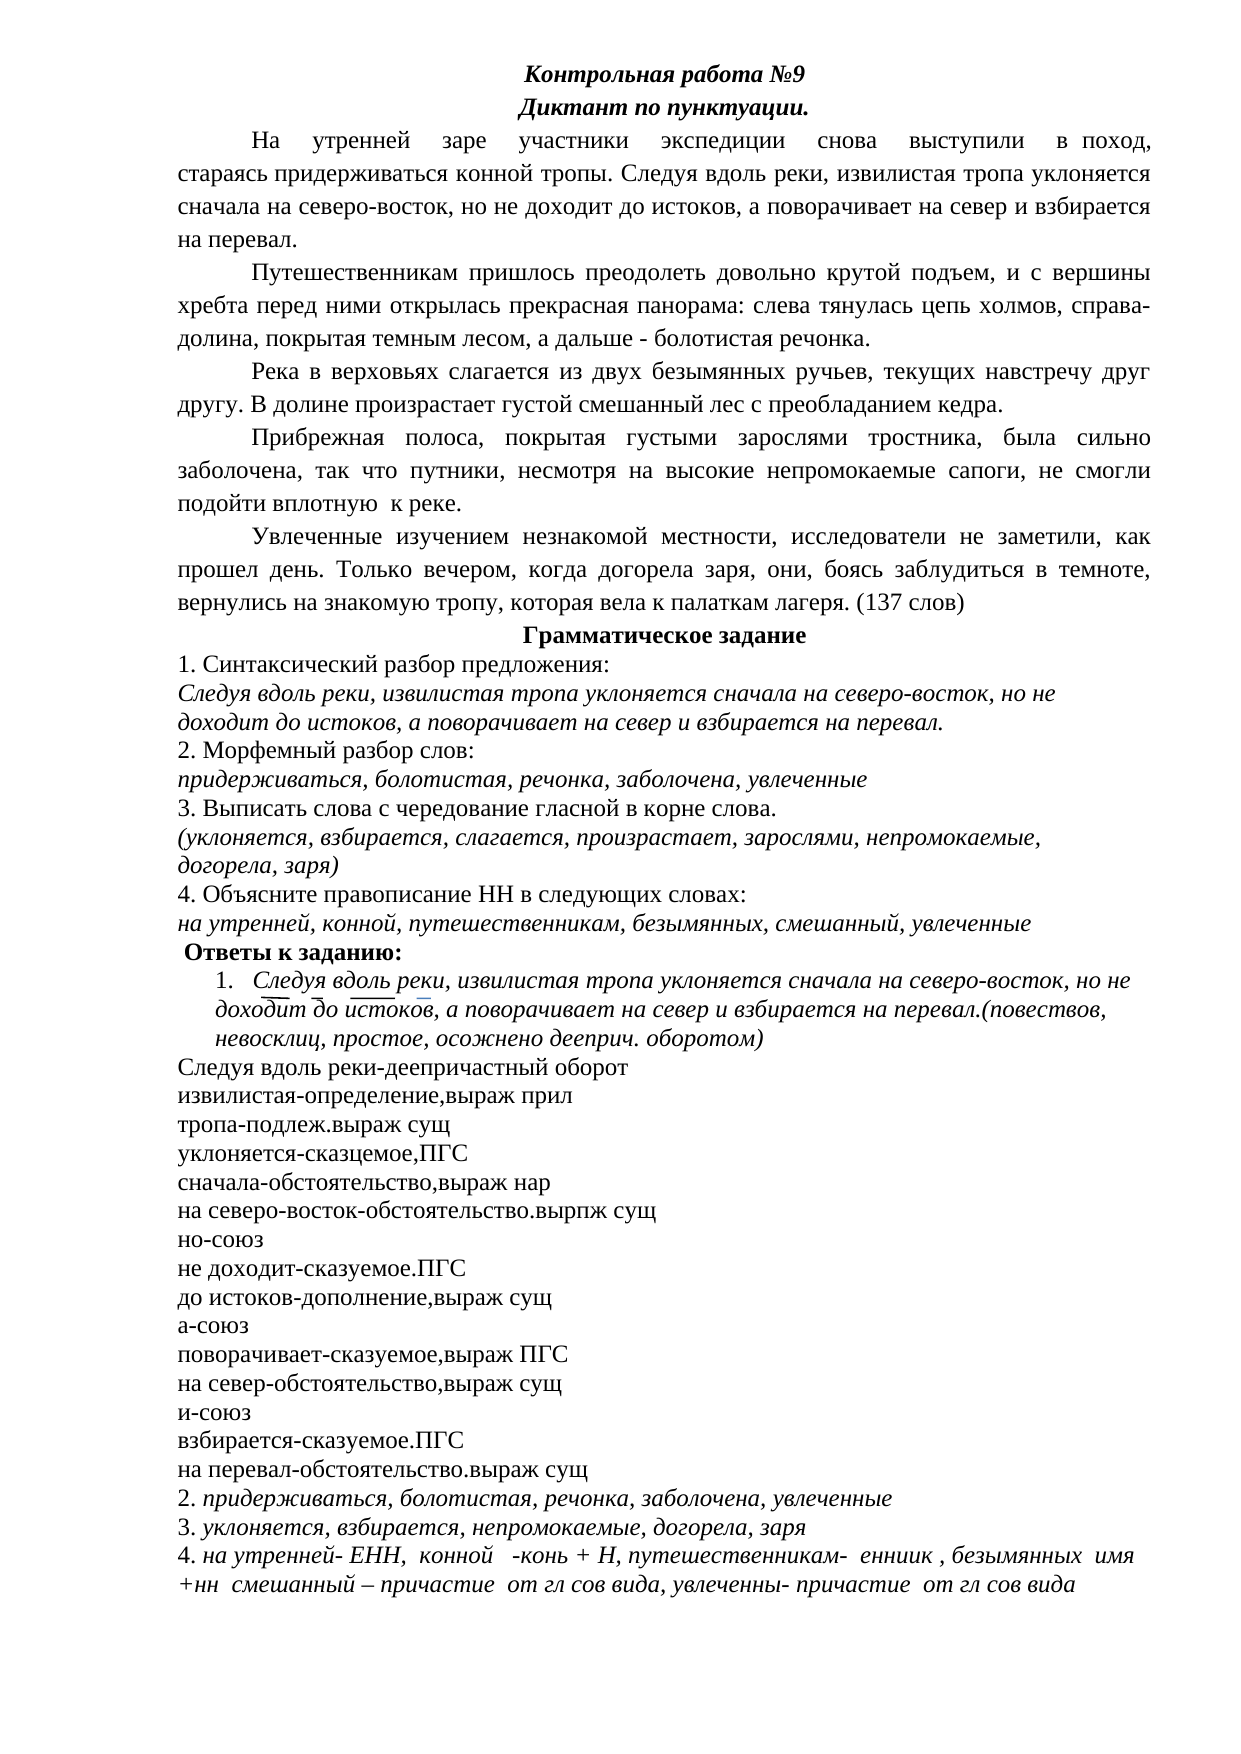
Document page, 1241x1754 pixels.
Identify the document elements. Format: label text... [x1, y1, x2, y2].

text Увлеченные изучением незнакомой местности, исследователи не заметили, как прошел день. Только вечером, когда догорела заря, они, боясь заблудиться в темноте, вернулись на знакомую тропу, которая вела к палаткам лагеря. (137 слов) [177, 521, 1152, 616]
text но-союз [177, 1224, 1152, 1253]
text до истоков-дополнение,выраж сущ [177, 1282, 1152, 1311]
text 3. уклоняется, взбирается, непромокаемые, догорела, заря [177, 1512, 1152, 1541]
text Следуя вдоль реки, извилистая тропа уклоняется сначала на северо-восток, но не доходит до истоков, а поворачивает на север и взбирается на перевал. [177, 678, 1152, 736]
text извилистая-определение,выраж прил [177, 1081, 1152, 1109]
text 3. Выписать слова с чередование гласной в корне слова. [177, 793, 1152, 822]
text 4. Объясните правописание НН в следующих словах: [177, 879, 1152, 908]
text тропа-подлеж.выраж сущ [177, 1109, 1152, 1138]
text 1. Синтаксический разбор предложения: [177, 649, 1152, 678]
text не доходит-сказуемое.ПГС [177, 1253, 1152, 1282]
text придерживаться, болотистая, речонка, заболочена, увлеченные [177, 764, 1152, 793]
text Прибрежная полоса, покрытая густыми зарослями тростника, была сильно заболочена, так что путники, несмотря на высокие непромокаемые сапоги, не смогли подойти вплотную к реке. [177, 422, 1152, 517]
text Грамматическое задание [177, 621, 1152, 649]
text уклоняется-сказцемое,ПГС [177, 1138, 1152, 1167]
text поворачивает-сказуемое,выраж ПГС [177, 1339, 1152, 1368]
list Следуя вдоль реки, извилистая тропа уклоняется сначала на северо-восток, но не [215, 966, 1152, 994]
text Следуя вдоль реки-деепричастный оборот [177, 1052, 1152, 1081]
text Река в верховьях слагается из двух безымянных ручьев, текущих навстречу друг другу. В долине произрастает густой смешанный лес с преобладанием кедра. [177, 356, 1152, 418]
text на север-обстоятельство,выраж сущ [177, 1368, 1152, 1397]
text а-союз [177, 1311, 1152, 1339]
text на северо-восток-обстоятельство.вырпж сущ [177, 1196, 1152, 1224]
text догорела, заря) [177, 851, 1152, 879]
text доходит до истоков, а поворачивает на север и взбирается на перевал.(повествов, невосклиц, простое, осожнено дееприч. оборотом) [215, 994, 1152, 1052]
text 2. Морфемный разбор слов: [177, 736, 1152, 764]
text На утренней заре участники экспедиции снова выступили в поход, стараясь придерживаться конной тропы. Следуя вдоль реки, извилистая тропа уклоняется сначала на северо-восток, но не доходит до истоков, а поворачивает на север и взбирается на перевал. [177, 125, 1152, 253]
text 2. придерживаться, болотистая, речонка, заболочена, увлеченные [177, 1483, 1152, 1512]
text сначала-обстоятельство,выраж нар [177, 1167, 1152, 1196]
text Диктант по пунктуации. [177, 92, 1152, 121]
text взбирается-сказуемое.ПГС [177, 1426, 1152, 1454]
text (уклоняется, взбирается, слагается, произрастает, зарослями, непромокаемые, [177, 822, 1152, 851]
text 4. на утренней- ЕНН, конной -конь + Н, путешественникам- енниик , безымянных имя +нн смешанный – причастие от гл сов вида, увлеченны- причастие от гл сов вида [177, 1541, 1152, 1598]
text Ответы к заданию: [177, 937, 1152, 966]
text на утренней, конной, путешественникам, безымянных, смешанный, увлеченные [177, 908, 1152, 937]
text Путешественникам пришлось преодолеть довольно крутой подъем, и с вершины хребта перед ними открылась прекрасная панорама: слева тянулась цепь холмов, справа- долина, покрытая темным лесом, а дальше - болотистая речонка. [177, 257, 1152, 352]
text и-союз [177, 1397, 1152, 1426]
text на перевал-обстоятельство.выраж сущ [177, 1454, 1152, 1483]
text Контрольная работа №9 [177, 59, 1152, 88]
